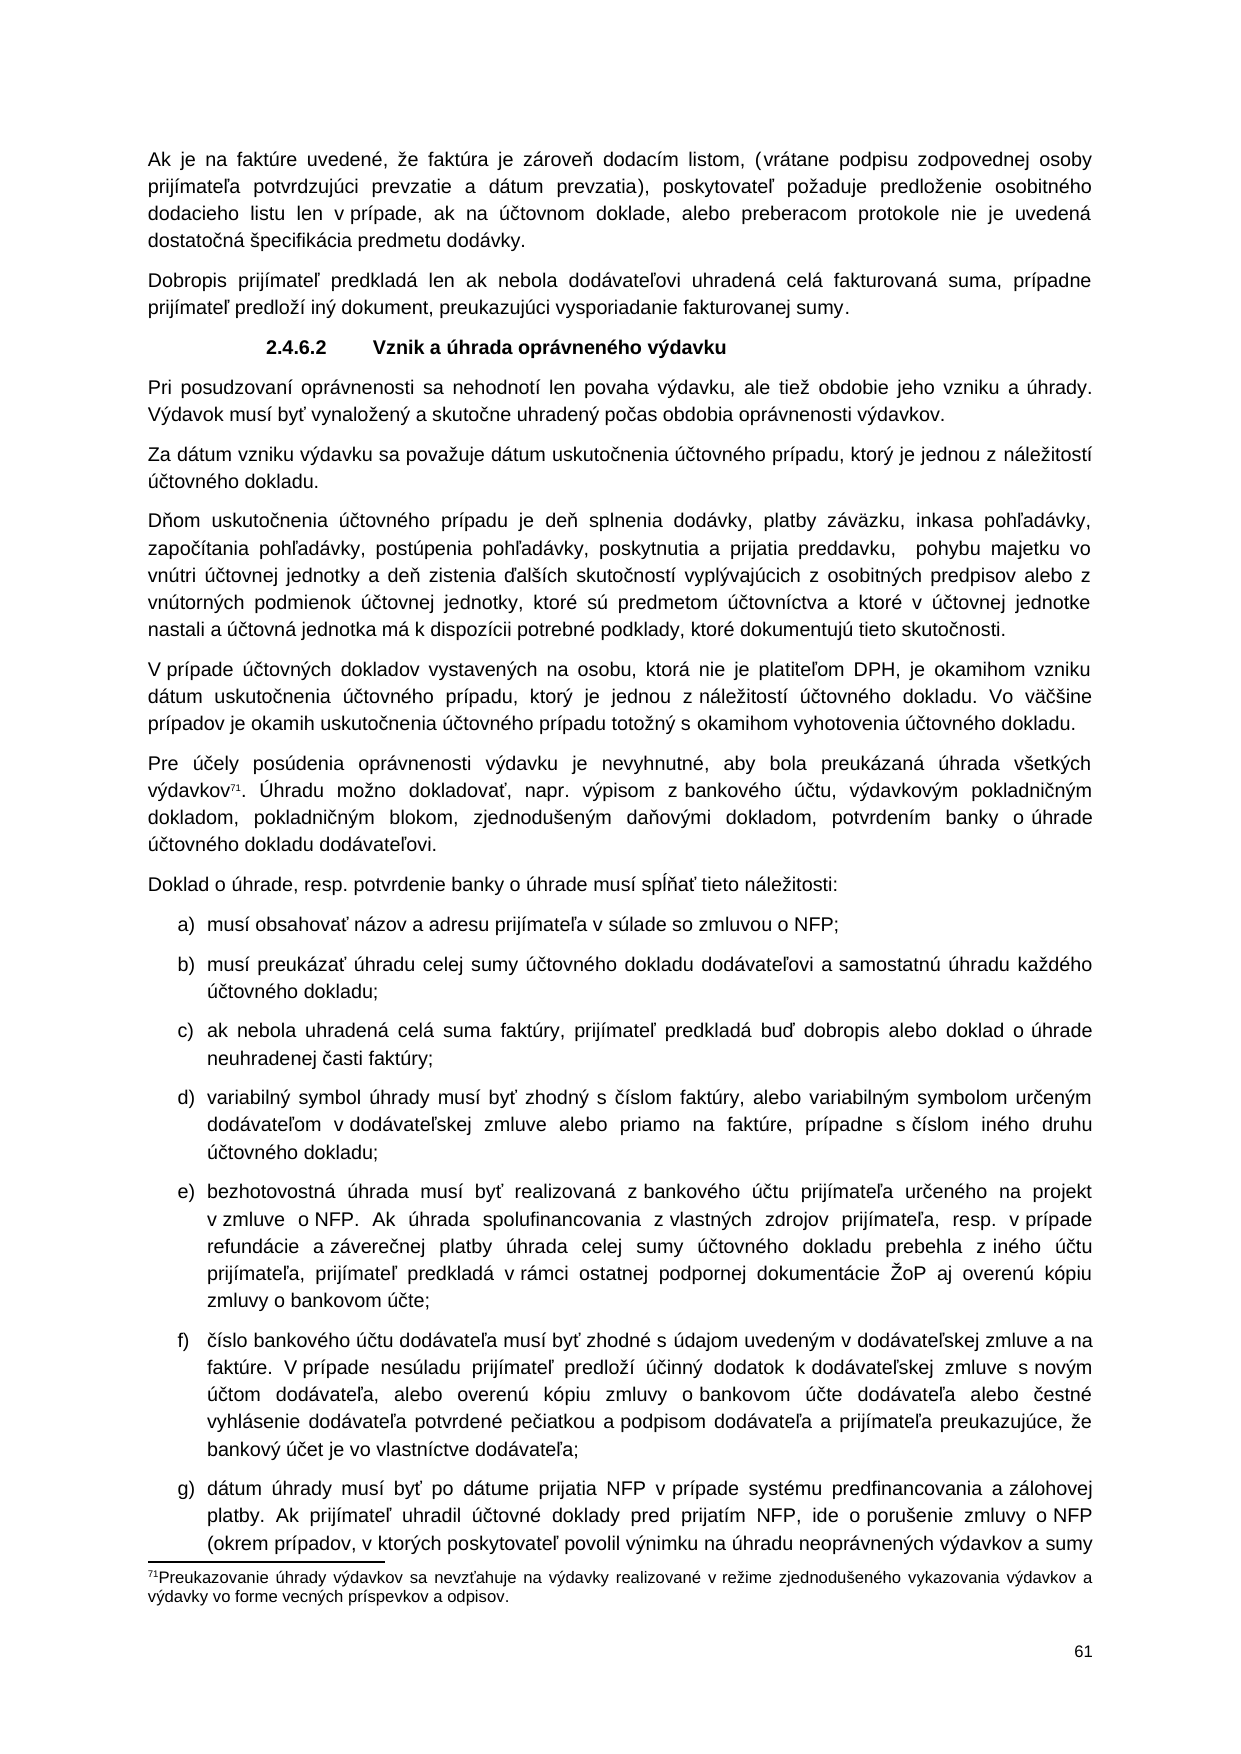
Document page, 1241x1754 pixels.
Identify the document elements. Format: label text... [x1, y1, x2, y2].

text V prípade účtovných dokladov vystavených na osobu, ktorá nie je platiteľom DPH, je okamihom vzniku dátum uskutočnenia účtovného prípadu, ktorý je jednou z náležitostí účtovného dokladu. Vo väčšine prípadov je okamih uskutočnenia účtovného prípadu totožný s okamihom vyhotovenia účtovného dokladu. [148, 658, 1092, 735]
text Dňom uskutočnenia účtovného prípadu je deň splnenia dodávky, platby záväzku, inkasa pohľadávky, započítania pohľadávky, postúpenia pohľadávky, poskytnutia a prijatia preddavku, pohybu majetku vo vnútri účtovnej jednotky a deň zistenia ďalších skutočností vyplývajúcich z osobitných predpisov alebo z vnútorných podmienok účtovnej jednotky, ktoré sú predmetom účtovníctva a ktoré v účtovnej jednotke nastali a účtovná jednotka má k dispozícii potrebné podklady, ktoré dokumentujú tieto skutočnosti. [148, 509, 1092, 641]
list musí preukázať úhradu celej sumy účtovného dokladu dodávateľovi a samostatnú úhradu každého účtovného dokladu; [177, 952, 1092, 1002]
list ak nebola uhradená celá suma faktúry, prijímateľ predkladá buď dobropis alebo doklad o úhrade neuhradenej časti faktúry; [177, 1019, 1092, 1069]
text Pri posudzovaní oprávnenosti sa nehodnotí len povaha výdavku, ale tiež obdobie jeho vzniku a úhrady. Výdavok musí byť vynaložený a skutočne uhradený počas obdobia oprávnenosti výdavkov. [148, 376, 1092, 425]
list bezhotovostná úhrada musí byť realizovaná z bankového účtu prijímateľa určeného na projekt v zmluve o NFP. Ak úhrada spolufinancovania z vlastných zdrojov prijímateľa, resp. v prípade refundácie a záverečnej platby úhrada celej sumy účtovného dokladu prebehla z iného účtu prijímateľa, prijímateľ predkladá v rámci ostatnej podpornej dokumentácie ŽoP aj overenú kópiu zmluvy o bankovom účte; [177, 1180, 1092, 1312]
list číslo bankového účtu dodávateľa musí byť zhodné s údajom uvedeným v dodávateľskej zmluve a na faktúre. V prípade nesúladu prijímateľ predloží účinný dodatok k dodávateľskej zmluve s novým účtom dodávateľa, alebo overenú kópiu zmluvy o bankovom účte dodávateľa alebo čestné vyhlásenie dodávateľa potvrdené pečiatkou a podpisom dodávateľa a prijímateľa preukazujúce, že bankový účet je vo vlastníctve dodávateľa; [177, 1329, 1092, 1460]
text Dobropis prijímateľ predkladá len ak nebola dodávateľovi uhradená celá fakturovaná suma, prípadne prijímateľ predloží iný dokument, preukazujúci vysporiadanie fakturovanej sumy. [148, 269, 1092, 319]
text Ak je na faktúre uvedené, že faktúra je zároveň dodacím listom, (vrátane podpisu zodpovednej osoby prijímateľa potvrdzujúci prevzatie a dátum prevzatia), poskytovateľ požaduje predloženie osobitného dodacieho listu len v prípade, ak na účtovnom doklade, alebo preberacom protokole nie je uvedená dostatočná špecifikácia predmetu dodávky. [148, 148, 1092, 252]
subtitle Vznik a úhrada oprávneného výdavku [266, 336, 1092, 358]
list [177, 1477, 1092, 1554]
list musí obsahovať názov a adresu prijímateľa v súlade so zmluvou o NFP; [177, 913, 1092, 935]
text Doklad o úhrade, resp. potvrdenie banky o úhrade musí spĺňať tieto náležitosti: [148, 873, 1092, 896]
text Za dátum vzniku výdavku sa považuje dátum uskutočnenia účtovného prípadu, ktorý je jednou z náležitostí účtovného dokladu. [148, 442, 1092, 492]
text Pre účely posúdenia oprávnenosti výdavku je nevyhnutné, aby bola preukázaná úhrada všetkých výdavkov. Úhradu možno dokladovať, napr. výpisom z bankového účtu, výdavkovým pokladničným dokladom, pokladničným blokom, zjednodušeným daňovými dokladom, potvrdením banky o úhrade účtovného dokladu dodávateľovi. [148, 752, 1092, 856]
list variabilný symbol úhrady musí byť zhodný s číslom faktúry, alebo variabilným symbolom určeným dodávateľom v dodávateľskej zmluve alebo priamo na faktúre, prípadne s číslom iného druhu účtovného dokladu; [177, 1086, 1092, 1163]
